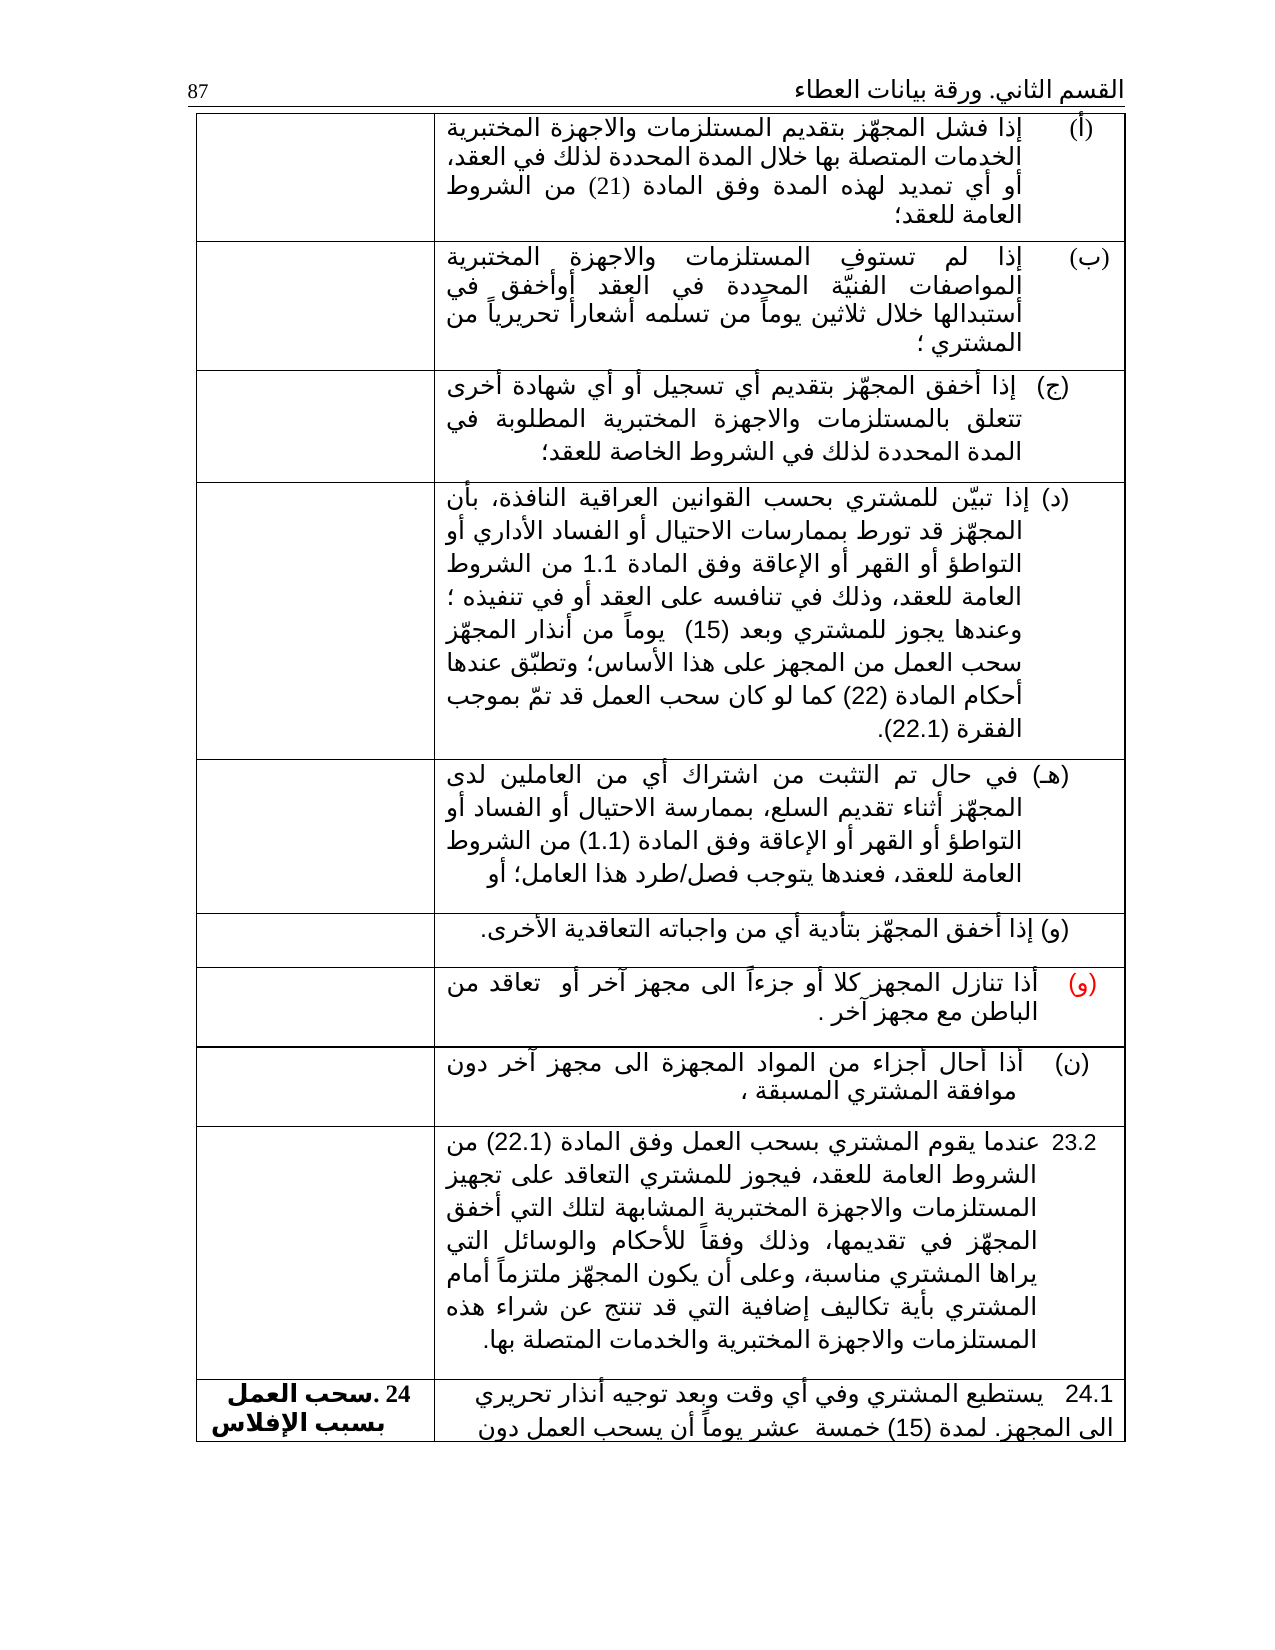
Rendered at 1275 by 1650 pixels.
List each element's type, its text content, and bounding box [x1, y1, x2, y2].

table_cell [197, 371, 434, 482]
table_cell (و) إذا أخفق المجهّز بتأدية أي من واجباته التعاقدية الأخرى. [435, 914, 1124, 967]
table_cell [197, 760, 434, 913]
table_cell أذا أحال أجزاء من المواد المجهزة الى مجهز آخر دون موافقة المشتري المسبقة ، [435, 1048, 1124, 1126]
table_cell [197, 968, 434, 1046]
table_cell [197, 914, 434, 967]
table_cell [197, 483, 434, 759]
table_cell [197, 1380, 434, 1441]
table_cell إذا فشل المجهّز بتقديم المستلزمات والاجهزة المختبرية الخدمات المتصلة بها خلال المدة المحددة لذلك في العقد، أو أي تمديد لهذه المدة وفق المادة (21) من الشروط العامة للعقد؛ [435, 114, 1124, 241]
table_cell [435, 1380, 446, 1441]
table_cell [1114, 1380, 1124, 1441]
table_cell 23.2 عندما يقوم المشتري بسحب العمل وفق المادة (22.1) من الشروط العامة للعقد، فيجوز للمشتري التعاقد على تجهيز المستلزمات والاجهزة المختبرية المشابهة لتلك التي أخفق المجهّز في تقديمها، وذلك وفقاً للأحكام والوسائل التي يراها المشتري مناسبة، وعلى أن يكون المجهّز ملتزماً أمام المشتري بأية تكاليف إضافية التي قد تنتج عن شراء هذه المستلزمات والاجهزة المختبرية والخدمات المتصلة بها. [435, 1127, 1124, 1378]
table_cell [197, 1127, 434, 1378]
table_cell إذا لم تستوفِ المستلزمات والاجهزة المختبرية المواصفات الفنيّة المحددة في العقد أوأخفق في أستبدالها خلال ثلاثين يوماً من تسلمه أشعارأ تحريرياً من المشتري ؛ [435, 242, 1124, 369]
table_cell (د) إذا تبيّن للمشتري بحسب القوانين العراقية النافذة، بأن المجهّز قد تورط بممارسات الاحتيال أو الفساد الأداري أو التواطؤ أو القهر أو الإعاقة وفق المادة 1.1 من الشروط العامة للعقد، وذلك في تنافسه على العقد أو في تنفيذه ؛ وعندها يجوز للمشتري وبعد (15) يوماً من أنذار المجهّز سحب العمل من المجهز على هذا الأساس؛ وتطبّق عندها أحكام المادة (22) كما لو كان سحب العمل قد تمّ بموجب الفقرة (22.1). [435, 483, 1124, 759]
table_cell (ج) إذا أخفق المجهّز بتقديم أي تسجيل أو أي شهادة أخرى تتعلق بالمستلزمات والاجهزة المختبرية المطلوبة في المدة المحددة لذلك في الشروط الخاصة للعقد؛ [435, 371, 1124, 482]
table_cell [197, 242, 434, 369]
table_cell [197, 1048, 434, 1126]
table_cell أذا تنازل المجهز كلا أو جزءاً الى مجهز آخر أو تعاقد من الباطن مع مجهز آخر . [435, 968, 1124, 1046]
table_cell [197, 114, 434, 241]
table_cell (هـ) في حال تم التثبت من اشتراك أي من العاملين لدى المجهّز أثناء تقديم السلع، بممارسة الاحتيال أو الفساد أو التواطؤ أو القهر أو الإعاقة وفق المادة (1.1) من الشروط العامة للعقد، فعندها يتوجب فصل/طرد هذا العامل؛ أو [435, 760, 1124, 913]
